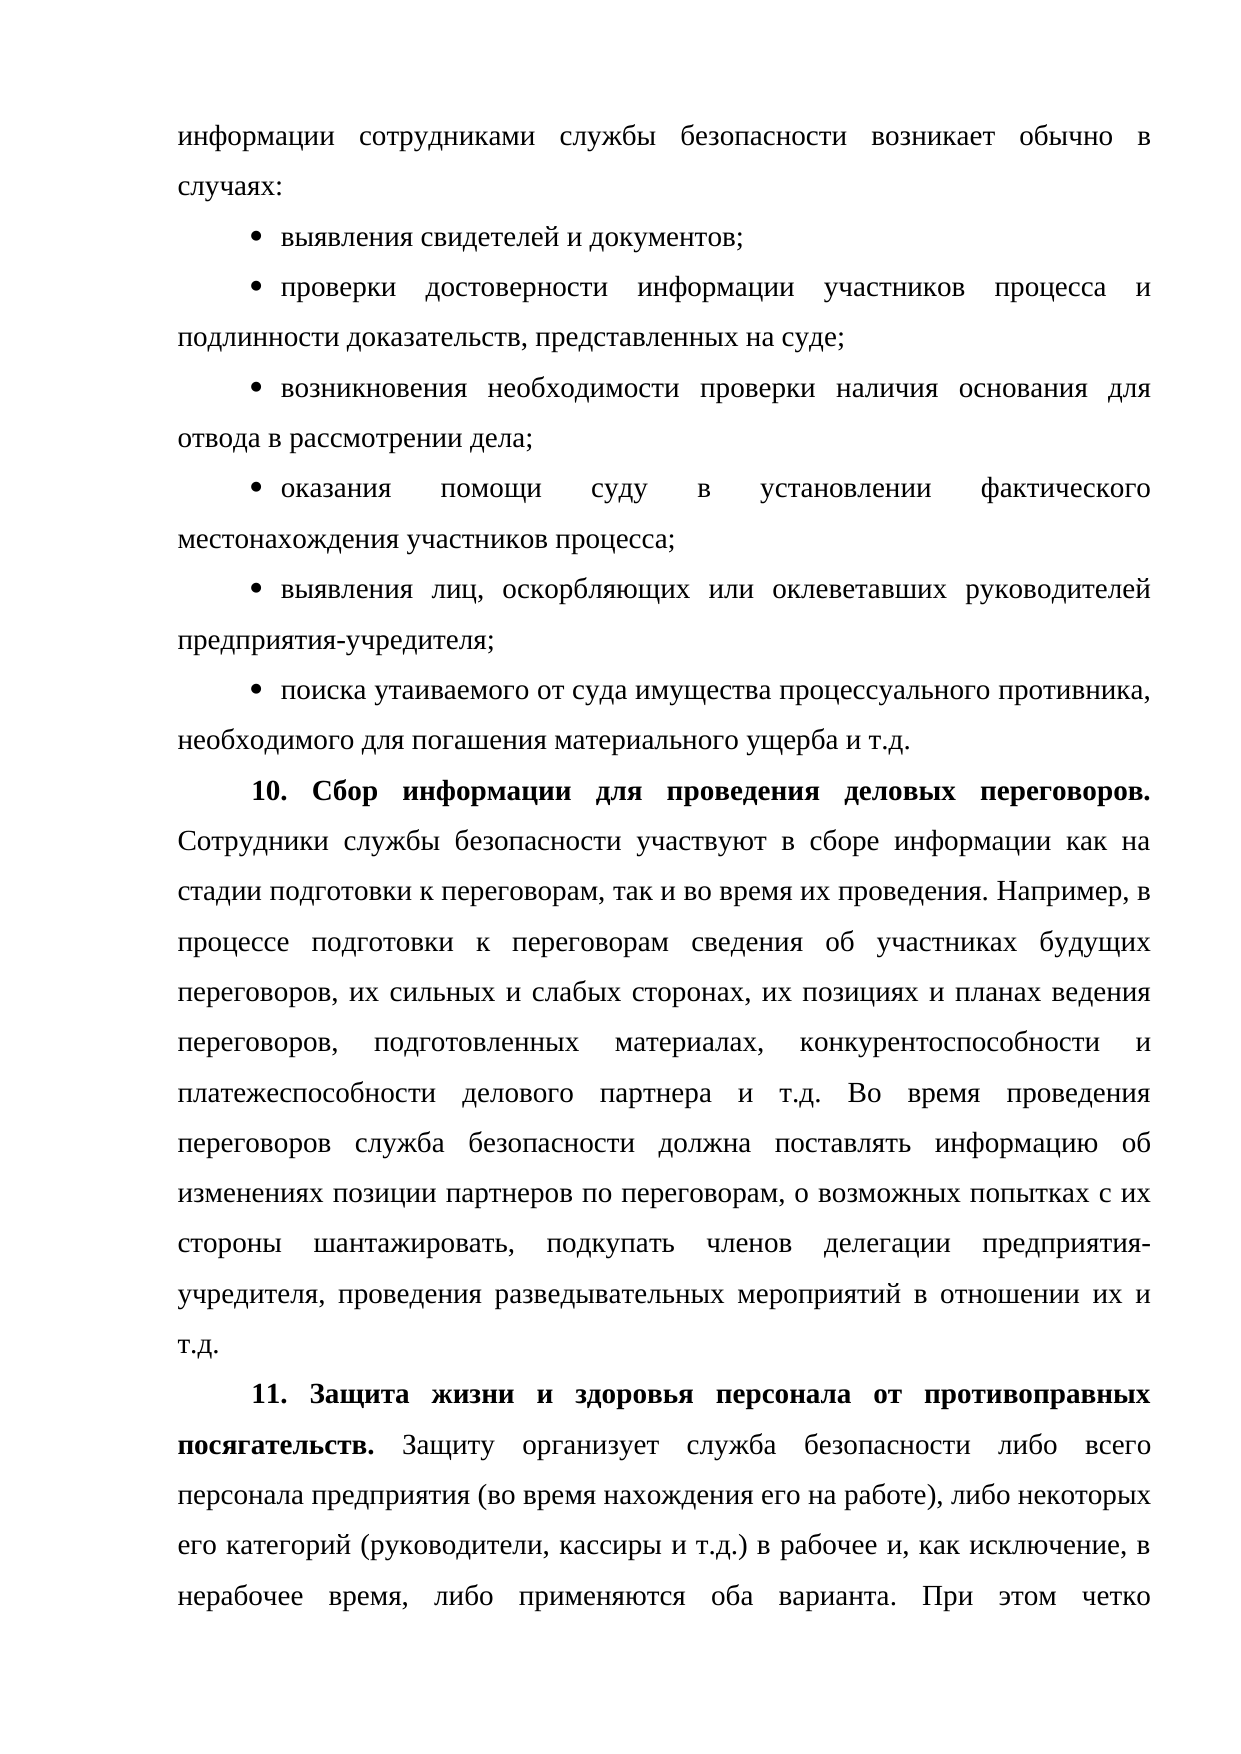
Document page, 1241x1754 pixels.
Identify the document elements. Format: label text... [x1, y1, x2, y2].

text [177, 1377, 1152, 1611]
list проверки достоверности информации участников процесса и подлинности доказательств, представленных на суде; [177, 269, 1152, 353]
list оказания помощи суду в установлении фактического местонахождения участников процесса; [177, 471, 1152, 554]
list выявления лиц, оскорбляющих или оклеветавших руководителей предприятия-учредителя; [177, 571, 1152, 655]
text 10. Сбор информации для проведения деловых переговоров. Сотрудники службы безопасности участвуют в сборе информации как на стадии подготовки к переговорам, так и во время их проведения. Например, в процессе подготовки к переговорам сведения об участниках будущих переговоров, их сильных и слабых сторонах, их позициях и планах ведения переговоров, подготовленных материалах, конкурентоспособности и платежеспособности делового партнера и т.д. Во время проведения переговоров служба безопасности должна поставлять информацию об изменениях позиции партнеров по переговорам, о возможных попытках с их стороны шантажировать, подкупать членов делегации предприятия-учредителя, проведения разведывательных мероприятий в отношении их и т.д. [177, 773, 1152, 1360]
list возникновения необходимости проверки наличия основания для отвода в рассмотрении дела; [177, 370, 1152, 454]
list выявления свидетелей и документов; [177, 219, 1152, 252]
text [177, 118, 1152, 202]
list поиска утаиваемого от суда имущества процессуального противника, необходимого для погашения материального ущерба и т.д. [177, 672, 1152, 756]
